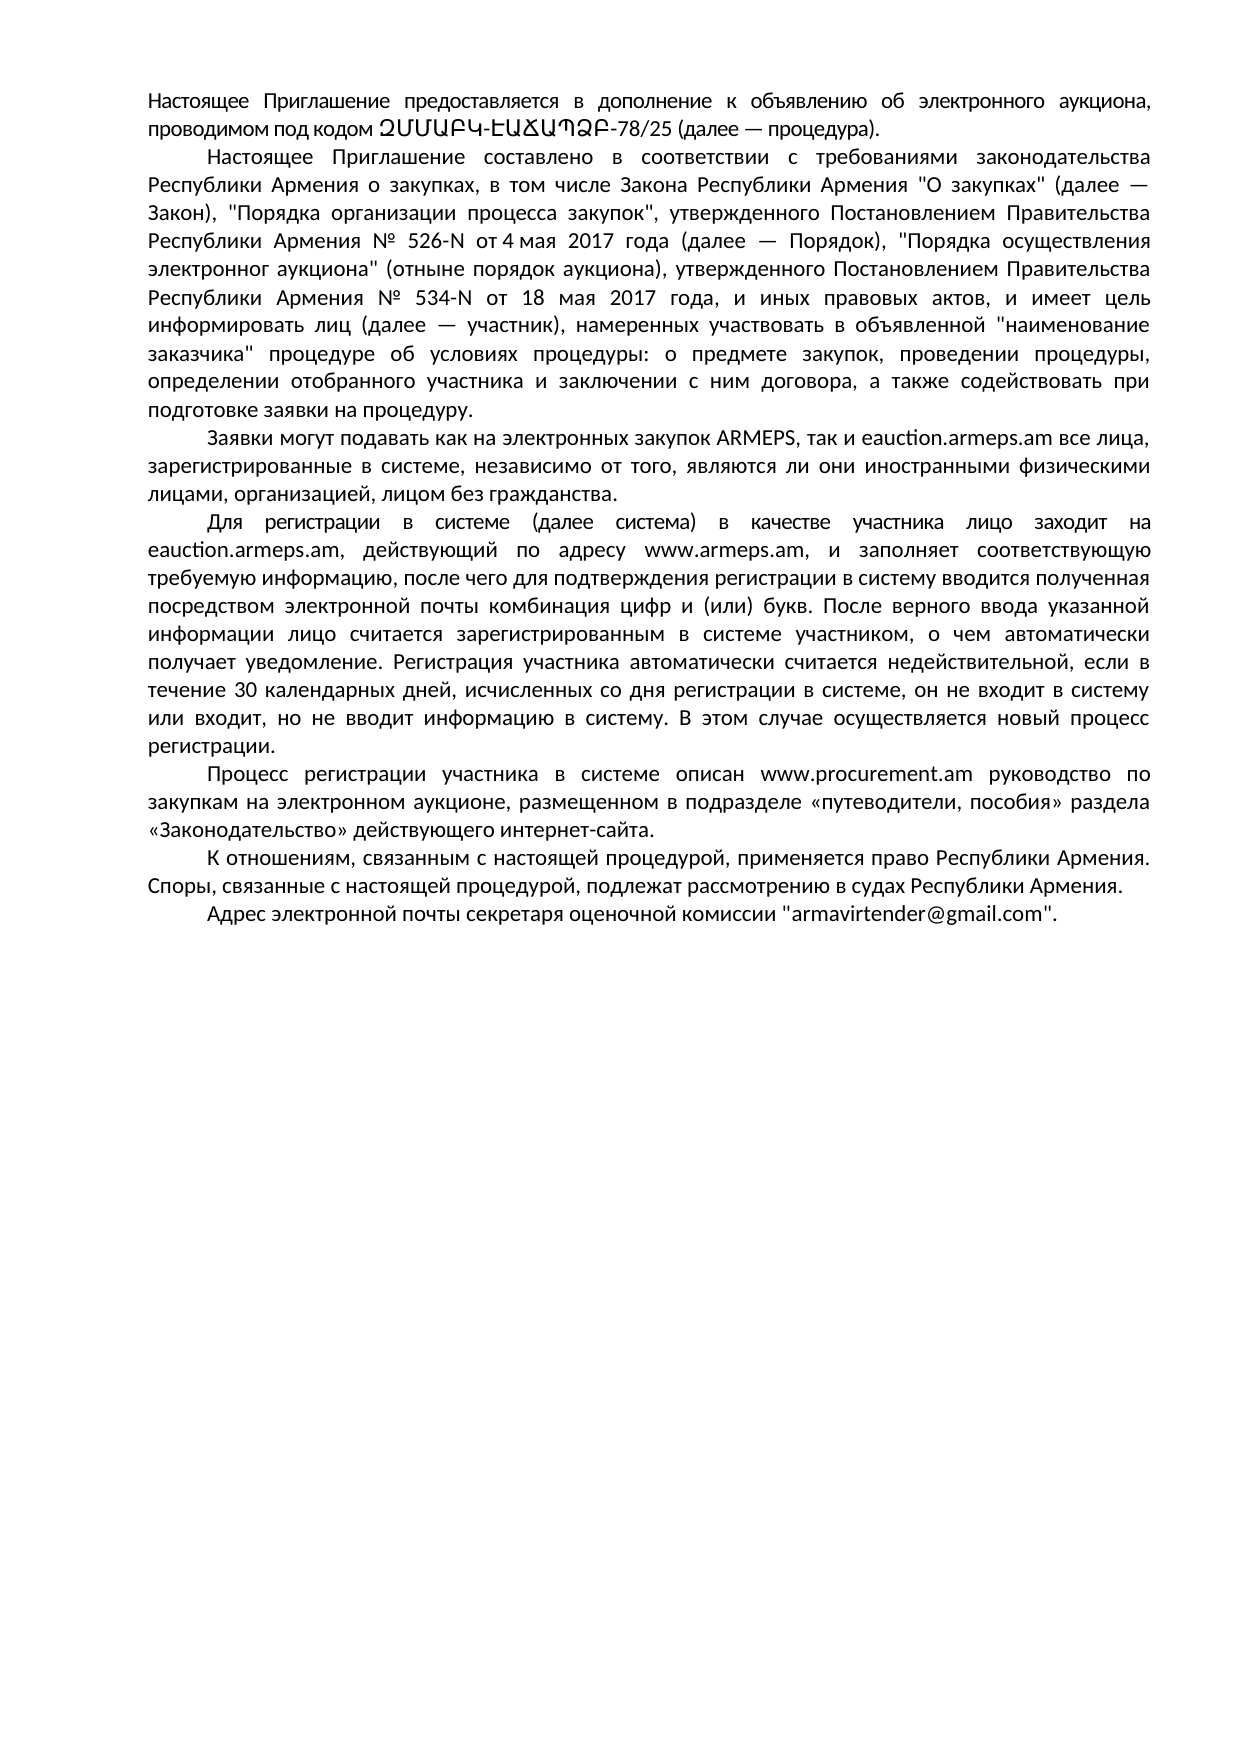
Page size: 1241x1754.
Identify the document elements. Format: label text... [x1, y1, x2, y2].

text К отношениям, связанным с настоящей процедурой, применяется право Республики Армения. Споры, связанные с настоящей процедурой, подлежат рассмотрению в судах Республики Армения. [148, 843, 1152, 899]
text Настоящее Приглашение предоставляется в дополнение к объявлению об электронного аукциона, проводимом под кодом ԶՄՄԱԲԿ-ԷԱՃԱՊՁԲ-78/25 (далее — процедура). [148, 86, 1152, 142]
text Заявки могут подавать как на электронных закупок ARMEPS, так и eauction.armeps.am все лица, зарегистрированные в системе, независимо от того, являются ли они иностранными физическими лицами, организацией, лицом без гражданства. [148, 423, 1152, 507]
text Процесс регистрации участника в системе описан www.procurement.am руководство по закупкам на электронном аукционе, размещенном в подразделе «путеводители, пособия» раздела «Законодательство» действующего интернет-сайта. [148, 759, 1152, 843]
text Адрес электронной почты секретаря оценочной комиссии "armavirtender@gmail.com". [148, 899, 1152, 927]
text Для регистрации в системе (далее система) в качестве участника лицо заходит на eauction.armeps.am, действующий по адресу www.armeps.am, и заполняет соответствующую требуемую информацию, после чего для подтверждения регистрации в систему вводится полученная посредством электронной почты комбинация цифр и (или) букв. После верного ввода указанной информации лицо считается зарегистрированным в системе участником, о чем автоматически получает уведомление. Регистрация участника автоматически считается недействительной, если в течение 30 календарных дней, исчисленных со дня регистрации в системе, он не входит в систему или входит, но не вводит информацию в систему. В этом случае осуществляется новый процесс регистрации. [148, 507, 1152, 759]
text Настоящее Приглашение составлено в соответствии с требованиями законодательства Республики Армения о закупках, в том числе Закона Республики Армения "О закупках" (далее — Закон), "Порядка организации процесса закупок", утвержденного Постановлением Правительства Республики Армения № 526-N от 4 мая 2017 года (далее — Порядок), "Порядка осуществления электронног аукциона" (отныне порядок аукциона), утвержденного Постановлением Правительства Республики Армения № 534-N от 18 мая 2017 года, и иных правовых актов, и имеет цель информировать лиц (далее — участник), намеренных участвовать в объявленной "наименование заказчика" процедуре об условиях процедуры: о предмете закупок, проведении процедуры, определении отобранного участника и заключении с ним договора, а также содействовать при подготовке заявки на процедуру. [148, 142, 1152, 423]
